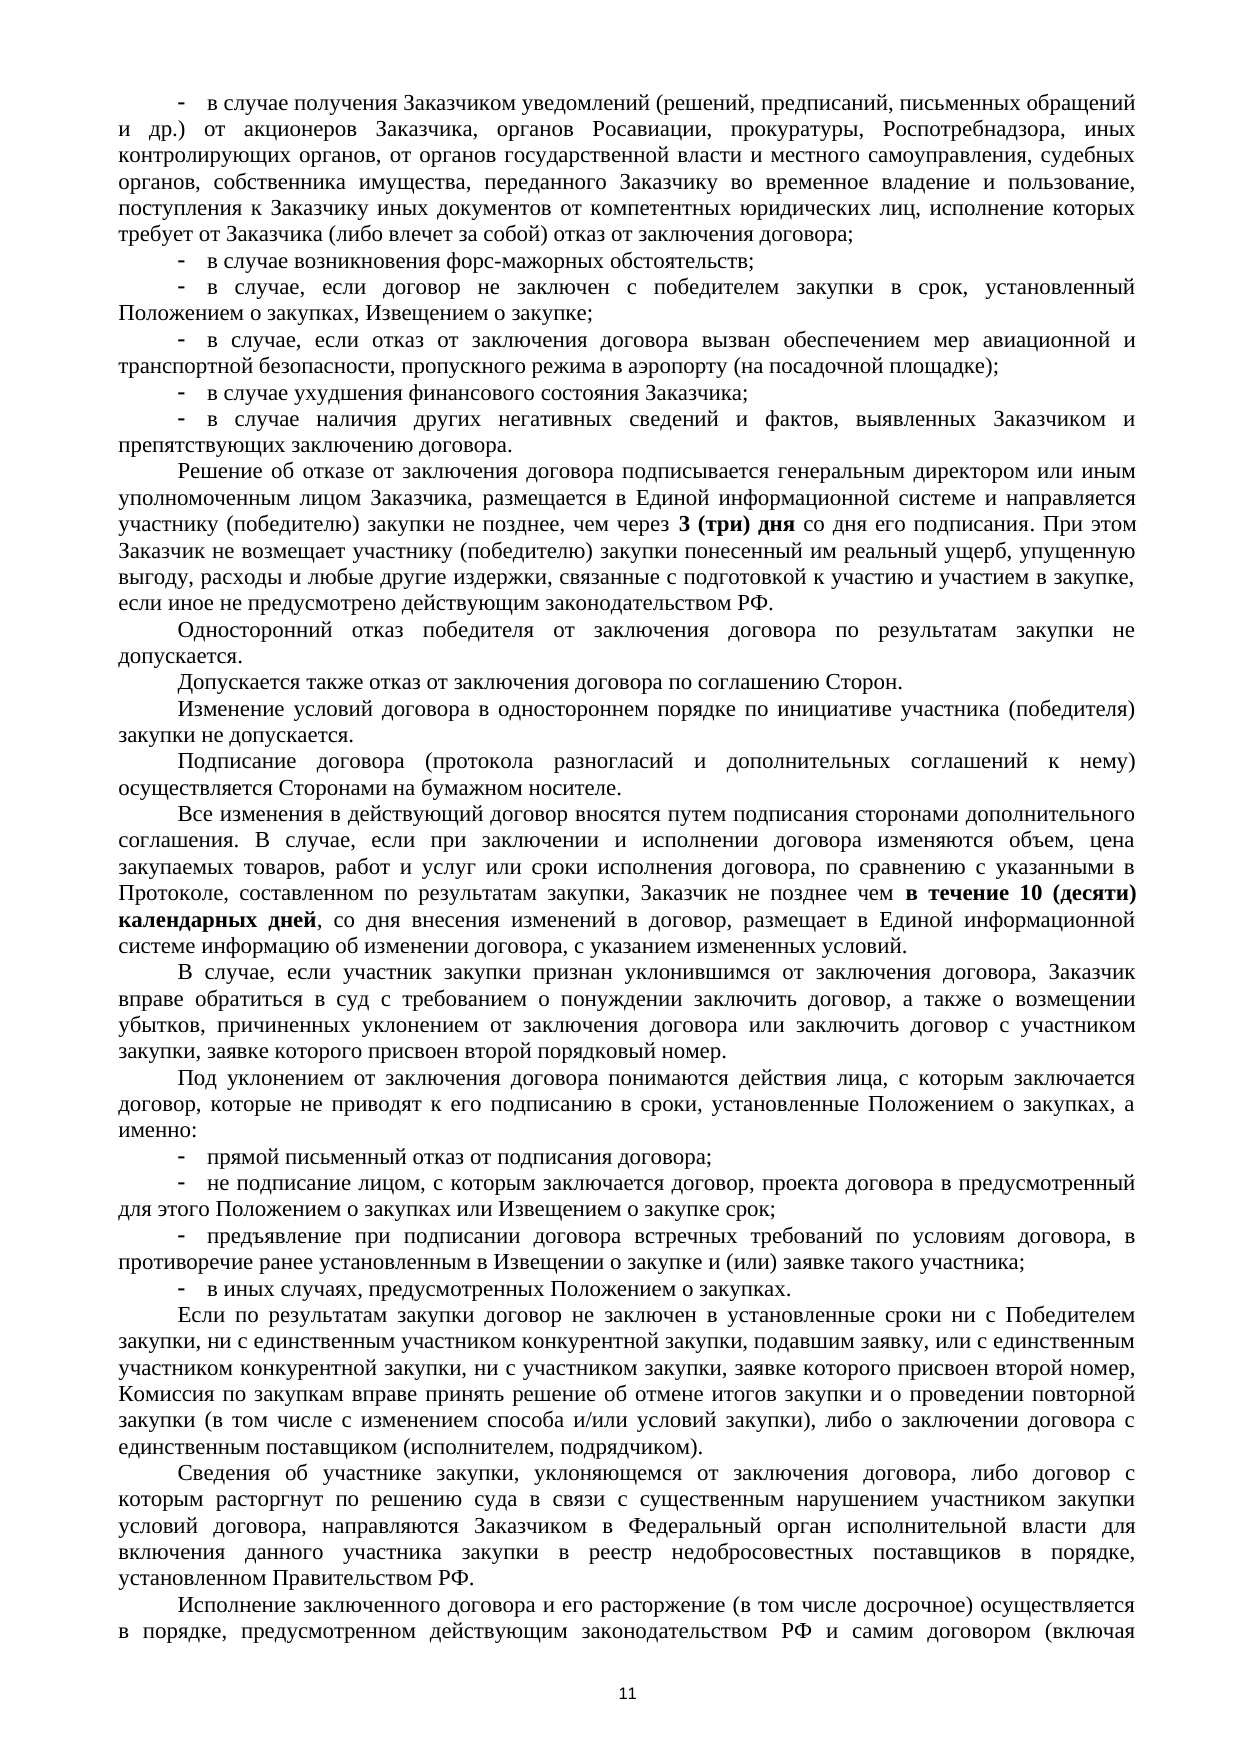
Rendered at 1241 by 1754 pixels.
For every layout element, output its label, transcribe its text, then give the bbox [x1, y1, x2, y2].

list в случае, если договор не заключен с победителем закупки в срок, установленный Положением о закупках, Извещением о закупке; [118, 273, 1137, 326]
list предъявление при подписании договора встречных требований по условиям договора, в противоречие ранее установленным в Извещении о закупке и (или) заявке такого участника; [118, 1222, 1137, 1274]
text Изменение условий договора в одностороннем порядке по инициативе участника (победителя) закупки не допускается. [118, 695, 1137, 747]
list в случае ухудшения финансового состояния Заказчика; [118, 378, 1137, 405]
list в иных случаях, предусмотренных Положением о закупках. [118, 1274, 1137, 1301]
list прямой письменный отказ от подписания договора; [118, 1143, 1137, 1169]
text В случае, если участник закупки признан уклонившимся от заключения договора, Заказчик вправе обратиться в суд с требованием о понуждении заключить договор, а также о возмещении убытков, причиненных уклонением от заключения договора или заключить договор с участником закупки, заявке которого присвоен второй порядковый номер. [118, 958, 1137, 1064]
list не подписание лицом, с которым заключается договор, проекта договора в предусмотренный для этого Положением о закупках или Извещением о закупке срок; [118, 1169, 1137, 1222]
list в случае наличия других негативных сведений и фактов, выявленных Заказчиком и препятствующих заключению договора. [118, 405, 1137, 458]
text Под уклонением от заключения договора понимаются действия лица, с которым заключается договор, которые не приводят к его подписанию в сроки, установленные Положением о закупках, а именно: [118, 1064, 1137, 1143]
list в случае получения Заказчиком уведомлений (решений, предписаний, письменных обращений и др.) от акционеров Заказчика, органов Росавиации, прокуратуры, Роспотребнадзора, иных контролирующих органов, от органов государственной власти и местного самоуправления, судебных органов, собственника имущества, переданного Заказчику во временное владение и пользование, поступления к Заказчику иных документов от компетентных юридических лиц, исполнение которых требует от Заказчика (либо влечет за собой) отказ от заключения договора; [118, 89, 1137, 247]
text Односторонний отказ победителя от заключения договора по результатам закупки не допускается. [118, 616, 1137, 668]
list в случае, если отказ от заключения договора вызван обеспечением мер авиационной и транспортной безопасности, пропускного режима в аэропорту (на посадочной площадке); [118, 326, 1137, 378]
list в случае возникновения форс-мажорных обстоятельств; [118, 247, 1137, 273]
text Подписание договора (протокола разногласий и дополнительных соглашений к нему) осуществляется Сторонами на бумажном носителе. [118, 747, 1137, 800]
text Все изменения в действующий договор вносятся путем подписания сторонами дополнительного соглашения. В случае, если при заключении и исполнении договора изменяются объем, цена закупаемых товаров, работ и услуг или сроки исполнения договора, по сравнению с указанными в Протоколе, составленном по результатам закупки, Заказчик не позднее чем в течение 10 (десяти) календарных дней, со дня внесения изменений в договор, размещает в Единой информационной системе информацию об изменении договора, с указанием измененных условий. [118, 800, 1137, 958]
text Сведения об участнике закупки, уклоняющемся от заключения договора, либо договор с которым расторгнут по решению суда в связи с существенным нарушением участником закупки условий договора, направляются Заказчиком в Федеральный орган исполнительной власти для включения данного участника закупки в реестр недобросовестных поставщиков в порядке, установленном Правительством РФ. [118, 1459, 1137, 1591]
text Если по результатам закупки договор не заключен в установленные сроки ни с Победителем закупки, ни с единственным участником конкурентной закупки, подавшим заявку, или с единственным участником конкурентной закупки, ни с участником закупки, заявке которого присвоен второй номер, Комиссия по закупкам вправе принять решение об отмене итогов закупки и о проведении повторной закупки (в том числе с изменением способа и/или условий закупки), либо о заключении договора с единственным поставщиком (исполнителем, подрядчиком). [118, 1301, 1137, 1459]
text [118, 1591, 1137, 1643]
text Допускается также отказ от заключения договора по соглашению Сторон. [118, 668, 1137, 695]
text Решение об отказе от заключения договора подписывается генеральным директором или иным уполномоченным лицом Заказчика, размещается в Единой информационной системе и направляется участнику (победителю) закупки не позднее, чем через 3 (три) дня со дня его подписания. При этом Заказчик не возмещает участнику (победителю) закупки понесенный им реальный ущерб, упущенную выгоду, расходы и любые другие издержки, связанные с подготовкой к участию и участием в закупке, если иное не предусмотрено действующим законодательством РФ. [118, 458, 1137, 616]
